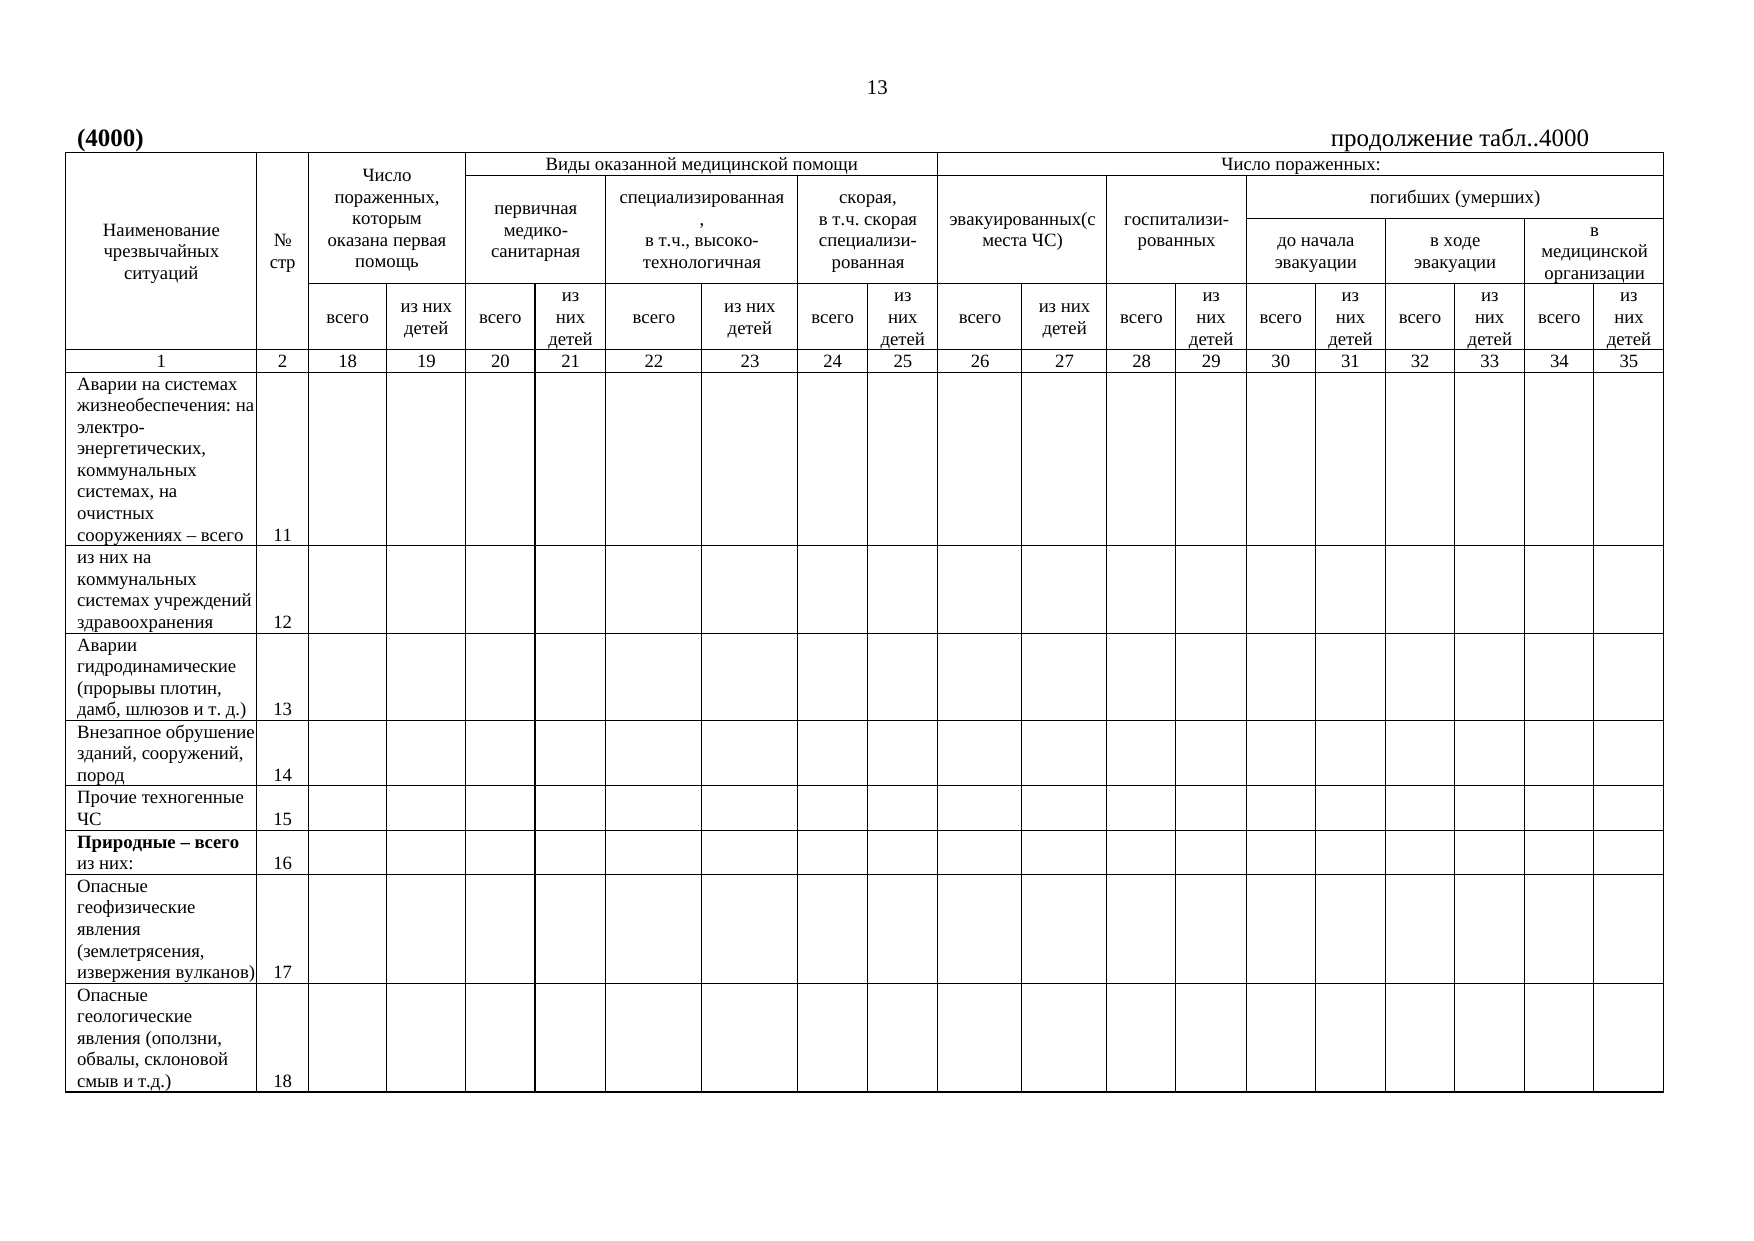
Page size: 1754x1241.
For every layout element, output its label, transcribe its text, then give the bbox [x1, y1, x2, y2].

text (4000) продолжение табл..4000 [77, 123, 1677, 152]
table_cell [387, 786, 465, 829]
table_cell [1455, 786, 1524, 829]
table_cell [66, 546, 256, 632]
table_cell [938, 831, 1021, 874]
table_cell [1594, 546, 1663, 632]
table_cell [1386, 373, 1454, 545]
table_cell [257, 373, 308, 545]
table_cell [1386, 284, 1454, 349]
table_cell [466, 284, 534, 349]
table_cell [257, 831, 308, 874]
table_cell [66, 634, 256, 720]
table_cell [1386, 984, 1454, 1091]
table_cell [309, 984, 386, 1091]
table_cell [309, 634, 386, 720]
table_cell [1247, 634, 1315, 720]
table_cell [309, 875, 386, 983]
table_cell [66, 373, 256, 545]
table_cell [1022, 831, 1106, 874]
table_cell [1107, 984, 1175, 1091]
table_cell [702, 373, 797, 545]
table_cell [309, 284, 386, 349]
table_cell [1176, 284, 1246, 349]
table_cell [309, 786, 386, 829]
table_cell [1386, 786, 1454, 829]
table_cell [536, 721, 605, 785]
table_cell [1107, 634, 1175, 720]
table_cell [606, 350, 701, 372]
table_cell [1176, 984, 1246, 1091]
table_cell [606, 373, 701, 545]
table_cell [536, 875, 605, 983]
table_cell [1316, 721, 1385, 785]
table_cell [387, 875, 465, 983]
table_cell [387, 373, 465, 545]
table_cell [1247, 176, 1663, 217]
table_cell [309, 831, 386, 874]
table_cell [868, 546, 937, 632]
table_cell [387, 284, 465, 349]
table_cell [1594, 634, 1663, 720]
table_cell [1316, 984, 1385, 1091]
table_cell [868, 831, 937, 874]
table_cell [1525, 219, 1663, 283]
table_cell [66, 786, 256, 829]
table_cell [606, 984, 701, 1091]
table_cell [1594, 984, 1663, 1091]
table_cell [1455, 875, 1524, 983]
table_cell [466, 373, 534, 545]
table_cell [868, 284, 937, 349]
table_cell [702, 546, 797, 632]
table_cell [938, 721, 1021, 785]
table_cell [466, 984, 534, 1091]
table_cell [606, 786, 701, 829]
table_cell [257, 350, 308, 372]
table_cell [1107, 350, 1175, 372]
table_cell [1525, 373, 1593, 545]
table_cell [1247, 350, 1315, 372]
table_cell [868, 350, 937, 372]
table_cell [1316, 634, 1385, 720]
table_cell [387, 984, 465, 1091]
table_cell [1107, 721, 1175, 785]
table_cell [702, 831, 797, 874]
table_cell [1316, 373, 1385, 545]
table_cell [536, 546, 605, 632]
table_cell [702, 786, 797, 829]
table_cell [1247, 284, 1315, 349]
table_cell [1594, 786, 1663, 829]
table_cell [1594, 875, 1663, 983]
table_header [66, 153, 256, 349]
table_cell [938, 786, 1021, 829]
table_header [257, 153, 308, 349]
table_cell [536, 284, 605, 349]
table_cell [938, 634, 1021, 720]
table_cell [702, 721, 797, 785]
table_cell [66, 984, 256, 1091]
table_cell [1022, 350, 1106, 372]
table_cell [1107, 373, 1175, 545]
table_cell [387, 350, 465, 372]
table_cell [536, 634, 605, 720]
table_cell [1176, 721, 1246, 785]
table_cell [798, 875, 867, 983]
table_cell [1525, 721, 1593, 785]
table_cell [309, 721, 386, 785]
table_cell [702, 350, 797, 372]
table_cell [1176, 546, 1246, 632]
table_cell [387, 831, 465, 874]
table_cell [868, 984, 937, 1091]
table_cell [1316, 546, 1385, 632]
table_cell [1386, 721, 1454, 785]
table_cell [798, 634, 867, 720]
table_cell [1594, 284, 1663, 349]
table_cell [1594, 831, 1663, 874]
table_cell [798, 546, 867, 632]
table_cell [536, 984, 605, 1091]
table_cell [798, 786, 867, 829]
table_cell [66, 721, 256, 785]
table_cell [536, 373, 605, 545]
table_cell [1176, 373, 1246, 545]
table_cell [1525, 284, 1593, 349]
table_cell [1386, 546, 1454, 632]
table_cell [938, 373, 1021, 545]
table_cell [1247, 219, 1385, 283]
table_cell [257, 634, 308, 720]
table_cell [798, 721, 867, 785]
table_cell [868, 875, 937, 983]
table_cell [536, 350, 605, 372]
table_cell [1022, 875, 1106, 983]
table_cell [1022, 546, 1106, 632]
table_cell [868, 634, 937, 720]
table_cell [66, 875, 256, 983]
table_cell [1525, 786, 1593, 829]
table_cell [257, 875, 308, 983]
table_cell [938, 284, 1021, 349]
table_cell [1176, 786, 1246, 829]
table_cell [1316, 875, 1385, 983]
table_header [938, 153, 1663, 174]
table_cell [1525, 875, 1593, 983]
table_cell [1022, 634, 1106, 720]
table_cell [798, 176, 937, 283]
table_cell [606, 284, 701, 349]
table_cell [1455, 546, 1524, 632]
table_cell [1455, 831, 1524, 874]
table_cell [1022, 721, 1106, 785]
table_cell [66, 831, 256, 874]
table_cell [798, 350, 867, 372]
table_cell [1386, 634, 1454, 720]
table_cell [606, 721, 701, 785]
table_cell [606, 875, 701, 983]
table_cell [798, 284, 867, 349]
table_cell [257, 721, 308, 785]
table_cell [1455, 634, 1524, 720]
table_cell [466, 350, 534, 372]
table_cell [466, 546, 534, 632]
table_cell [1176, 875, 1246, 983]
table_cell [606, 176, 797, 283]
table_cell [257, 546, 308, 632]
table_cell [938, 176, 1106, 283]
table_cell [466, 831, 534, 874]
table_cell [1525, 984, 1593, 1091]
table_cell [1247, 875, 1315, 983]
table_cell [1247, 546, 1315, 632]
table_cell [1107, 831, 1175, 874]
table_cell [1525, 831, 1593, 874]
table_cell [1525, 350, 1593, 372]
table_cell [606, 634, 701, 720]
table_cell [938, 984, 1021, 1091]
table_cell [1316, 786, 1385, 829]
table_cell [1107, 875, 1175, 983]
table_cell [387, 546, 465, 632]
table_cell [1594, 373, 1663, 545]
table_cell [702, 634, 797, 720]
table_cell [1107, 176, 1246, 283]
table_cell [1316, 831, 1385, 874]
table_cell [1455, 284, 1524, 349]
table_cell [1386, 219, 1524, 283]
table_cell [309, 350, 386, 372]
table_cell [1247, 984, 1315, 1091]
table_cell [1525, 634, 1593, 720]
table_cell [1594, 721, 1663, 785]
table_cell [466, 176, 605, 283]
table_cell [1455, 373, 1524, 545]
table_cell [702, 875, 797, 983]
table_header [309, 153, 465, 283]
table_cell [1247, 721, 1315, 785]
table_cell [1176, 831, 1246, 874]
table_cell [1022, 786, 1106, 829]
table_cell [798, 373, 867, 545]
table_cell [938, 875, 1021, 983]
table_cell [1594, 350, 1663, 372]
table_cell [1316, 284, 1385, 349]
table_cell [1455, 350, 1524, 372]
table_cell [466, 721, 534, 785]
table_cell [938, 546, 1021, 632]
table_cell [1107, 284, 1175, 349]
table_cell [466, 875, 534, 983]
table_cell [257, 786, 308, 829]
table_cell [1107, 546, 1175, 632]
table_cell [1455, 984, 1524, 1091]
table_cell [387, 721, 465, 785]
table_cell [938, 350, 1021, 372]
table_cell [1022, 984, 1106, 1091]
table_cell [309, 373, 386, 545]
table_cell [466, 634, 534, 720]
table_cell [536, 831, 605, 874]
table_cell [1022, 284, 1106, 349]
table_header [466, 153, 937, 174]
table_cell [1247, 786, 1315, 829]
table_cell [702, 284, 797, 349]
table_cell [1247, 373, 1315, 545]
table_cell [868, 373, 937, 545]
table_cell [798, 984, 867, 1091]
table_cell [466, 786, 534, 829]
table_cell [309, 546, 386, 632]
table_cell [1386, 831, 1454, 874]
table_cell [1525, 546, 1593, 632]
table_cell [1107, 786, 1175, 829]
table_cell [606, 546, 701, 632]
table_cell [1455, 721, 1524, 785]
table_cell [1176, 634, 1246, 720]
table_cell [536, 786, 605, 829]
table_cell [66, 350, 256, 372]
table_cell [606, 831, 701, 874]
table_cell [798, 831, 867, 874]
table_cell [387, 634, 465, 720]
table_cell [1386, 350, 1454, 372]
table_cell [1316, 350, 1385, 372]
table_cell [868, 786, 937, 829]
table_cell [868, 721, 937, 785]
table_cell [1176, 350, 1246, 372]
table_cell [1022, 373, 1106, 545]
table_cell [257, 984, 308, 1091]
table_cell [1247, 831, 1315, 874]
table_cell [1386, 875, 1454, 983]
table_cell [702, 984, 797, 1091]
